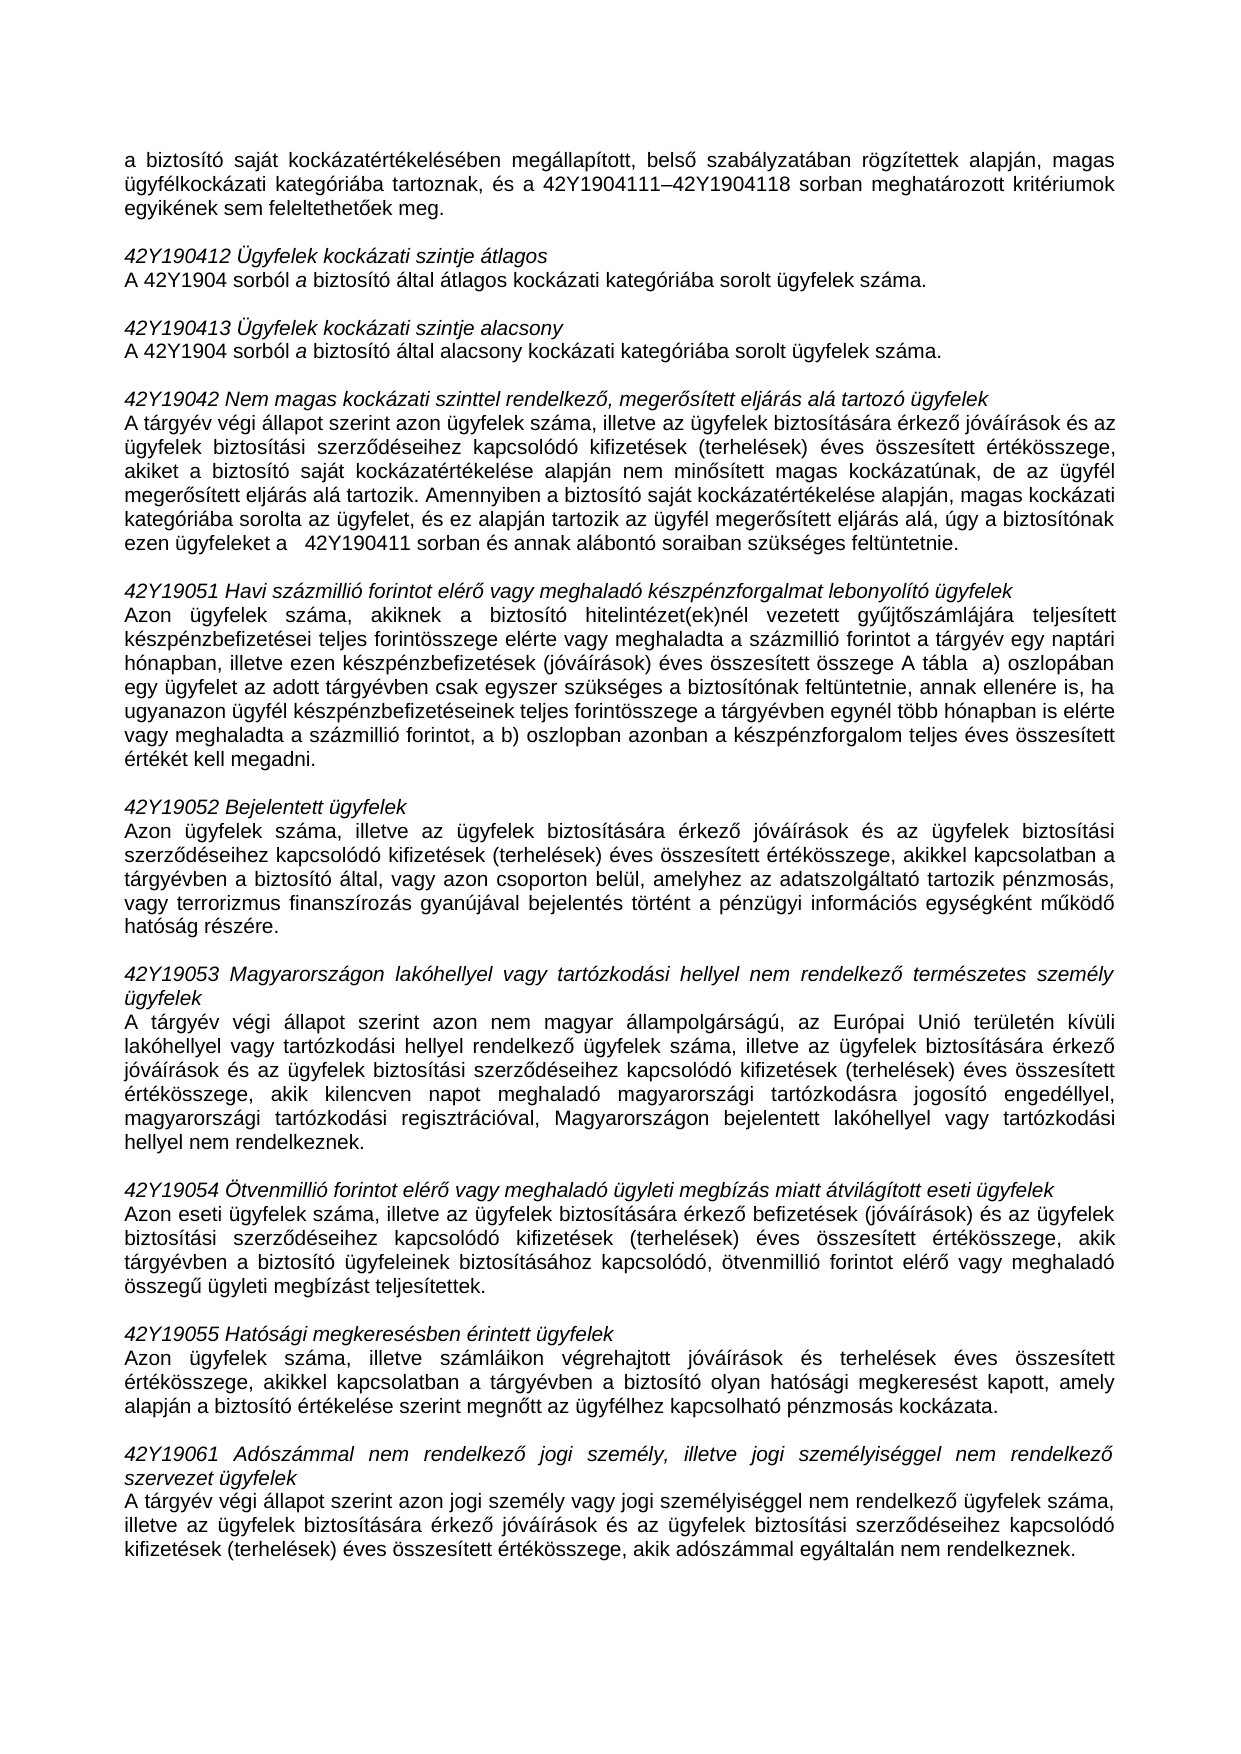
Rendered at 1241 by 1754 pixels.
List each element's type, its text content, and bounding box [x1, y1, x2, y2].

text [124, 148, 1116, 219]
text Azon ügyfelek száma, akiknek a biztosító hitelintézet(ek)nél vezetett gyűjtőszámlájára teljesített készpénzbefizetései teljes forintösszege elérte vagy meghaladta a százmillió forintot a tárgyév egy naptári hónapban, illetve ezen készpénzbefizetések (jóváírások) éves összesített összege A tábla a) oszlopában egy ügyfelet az adott tárgyévben csak egyszer szükséges a biztosítónak feltüntetnie, annak ellenére is, ha ugyanazon ügyfél készpénzbefizetéseinek teljes forintösszege a tárgyévben egynél több hónapban is elérte vagy meghaladta a százmillió forintot, a b) oszlopban azonban a készpénzforgalom teljes éves összesített értékét kell megadni. [124, 603, 1116, 771]
text 42Y19051 Havi százmillió forintot elérő vagy meghaladó készpénzforgalmat lebonyolító ügyfelek [124, 579, 1116, 603]
text 42Y19042 Nem magas kockázati szinttel rendelkező, megerősített eljárás alá tartozó ügyfelek [124, 387, 1116, 411]
text 42Y19061 Adószámmal nem rendelkező jogi személy, illetve jogi személyiséggel nem rendelkező szervezet ügyfelek [124, 1441, 1116, 1489]
text 42Y19054 Ötvenmillió forintot elérő vagy meghaladó ügyleti megbízás miatt átvilágított eseti ügyfelek [124, 1178, 1116, 1202]
text 42Y190412 Ügyfelek kockázati szintje átlagos [124, 243, 1116, 267]
text A tárgyév végi állapot szerint azon ügyfelek száma, illetve az ügyfelek biztosítására érkező jóváírások és az ügyfelek biztosítási szerződéseihez kapcsolódó kifizetések (terhelések) éves összesített értékösszege, akiket a biztosító saját kockázatértékelése alapján nem minősített magas kockázatúnak, de az ügyfél megerősített eljárás alá tartozik. Amennyiben a biztosító saját kockázatértékelése alapján, magas kockázati kategóriába sorolta az ügyfelet, és ez alapján tartozik az ügyfél megerősített eljárás alá, úgy a biztosítónak ezen ügyfeleket a 42Y190411 sorban és annak alábontó soraiban szükséges feltüntetnie. [124, 411, 1116, 555]
text Azon ügyfelek száma, illetve számláikon végrehajtott jóváírások és terhelések éves összesített értékösszege, akikkel kapcsolatban a tárgyévben a biztosító olyan hatósági megkeresést kapott, amely alapján a biztosító értékelése szerint megnőtt az ügyfélhez kapcsolható pénzmosás kockázata. [124, 1346, 1116, 1417]
text Azon ügyfelek száma, illetve az ügyfelek biztosítására érkező jóváírások és az ügyfelek biztosítási szerződéseihez kapcsolódó kifizetések (terhelések) éves összesített értékösszege, akikkel kapcsolatban a tárgyévben a biztosító által, vagy azon csoporton belül, amelyhez az adatszolgáltató tartozik pénzmosás, vagy terrorizmus finanszírozás gyanújával bejelentés történt a pénzügyi információs egységként működő hatóság részére. [124, 818, 1116, 938]
text 42Y19053 Magyarországon lakóhellyel vagy tartózkodási hellyel nem rendelkező természetes személy ügyfelek [124, 962, 1116, 1010]
text A 42Y1904 sorból a biztosító által alacsony kockázati kategóriába sorolt ügyfelek száma. [124, 339, 1116, 363]
text Azon eseti ügyfelek száma, illetve az ügyfelek biztosítására érkező befizetések (jóváírások) és az ügyfelek biztosítási szerződéseihez kapcsolódó kifizetések (terhelések) éves összesített értékösszege, akik tárgyévben a biztosító ügyfeleinek biztosításához kapcsolódó, ötvenmillió forintot elérő vagy meghaladó összegű ügyleti megbízást teljesítettek. [124, 1202, 1116, 1298]
text 42Y190413 Ügyfelek kockázati szintje alacsony [124, 315, 1116, 339]
text A tárgyév végi állapot szerint azon jogi személy vagy jogi személyiséggel nem rendelkező ügyfelek száma, illetve az ügyfelek biztosítására érkező jóváírások és az ügyfelek biztosítási szerződéseihez kapcsolódó kifizetések (terhelések) éves összesített értékösszege, akik adószámmal egyáltalán nem rendelkeznek. [124, 1489, 1116, 1561]
text A tárgyév végi állapot szerint azon nem magyar állampolgárságú, az Európai Unió területén kívüli lakóhellyel vagy tartózkodási hellyel rendelkező ügyfelek száma, illetve az ügyfelek biztosítására érkező jóváírások és az ügyfelek biztosítási szerződéseihez kapcsolódó kifizetések (terhelések) éves összesített értékösszege, akik kilencven napot meghaladó magyarországi tartózkodásra jogosító engedéllyel, magyarországi tartózkodási regisztrációval, Magyarországon bejelentett lakóhellyel vagy tartózkodási hellyel nem rendelkeznek. [124, 1010, 1116, 1154]
text 42Y19055 Hatósági megkeresésben érintett ügyfelek [124, 1322, 1116, 1346]
text A 42Y1904 sorból a biztosító által átlagos kockázati kategóriába sorolt ügyfelek száma. [124, 267, 1116, 291]
text 42Y19052 Bejelentett ügyfelek [124, 794, 1116, 818]
